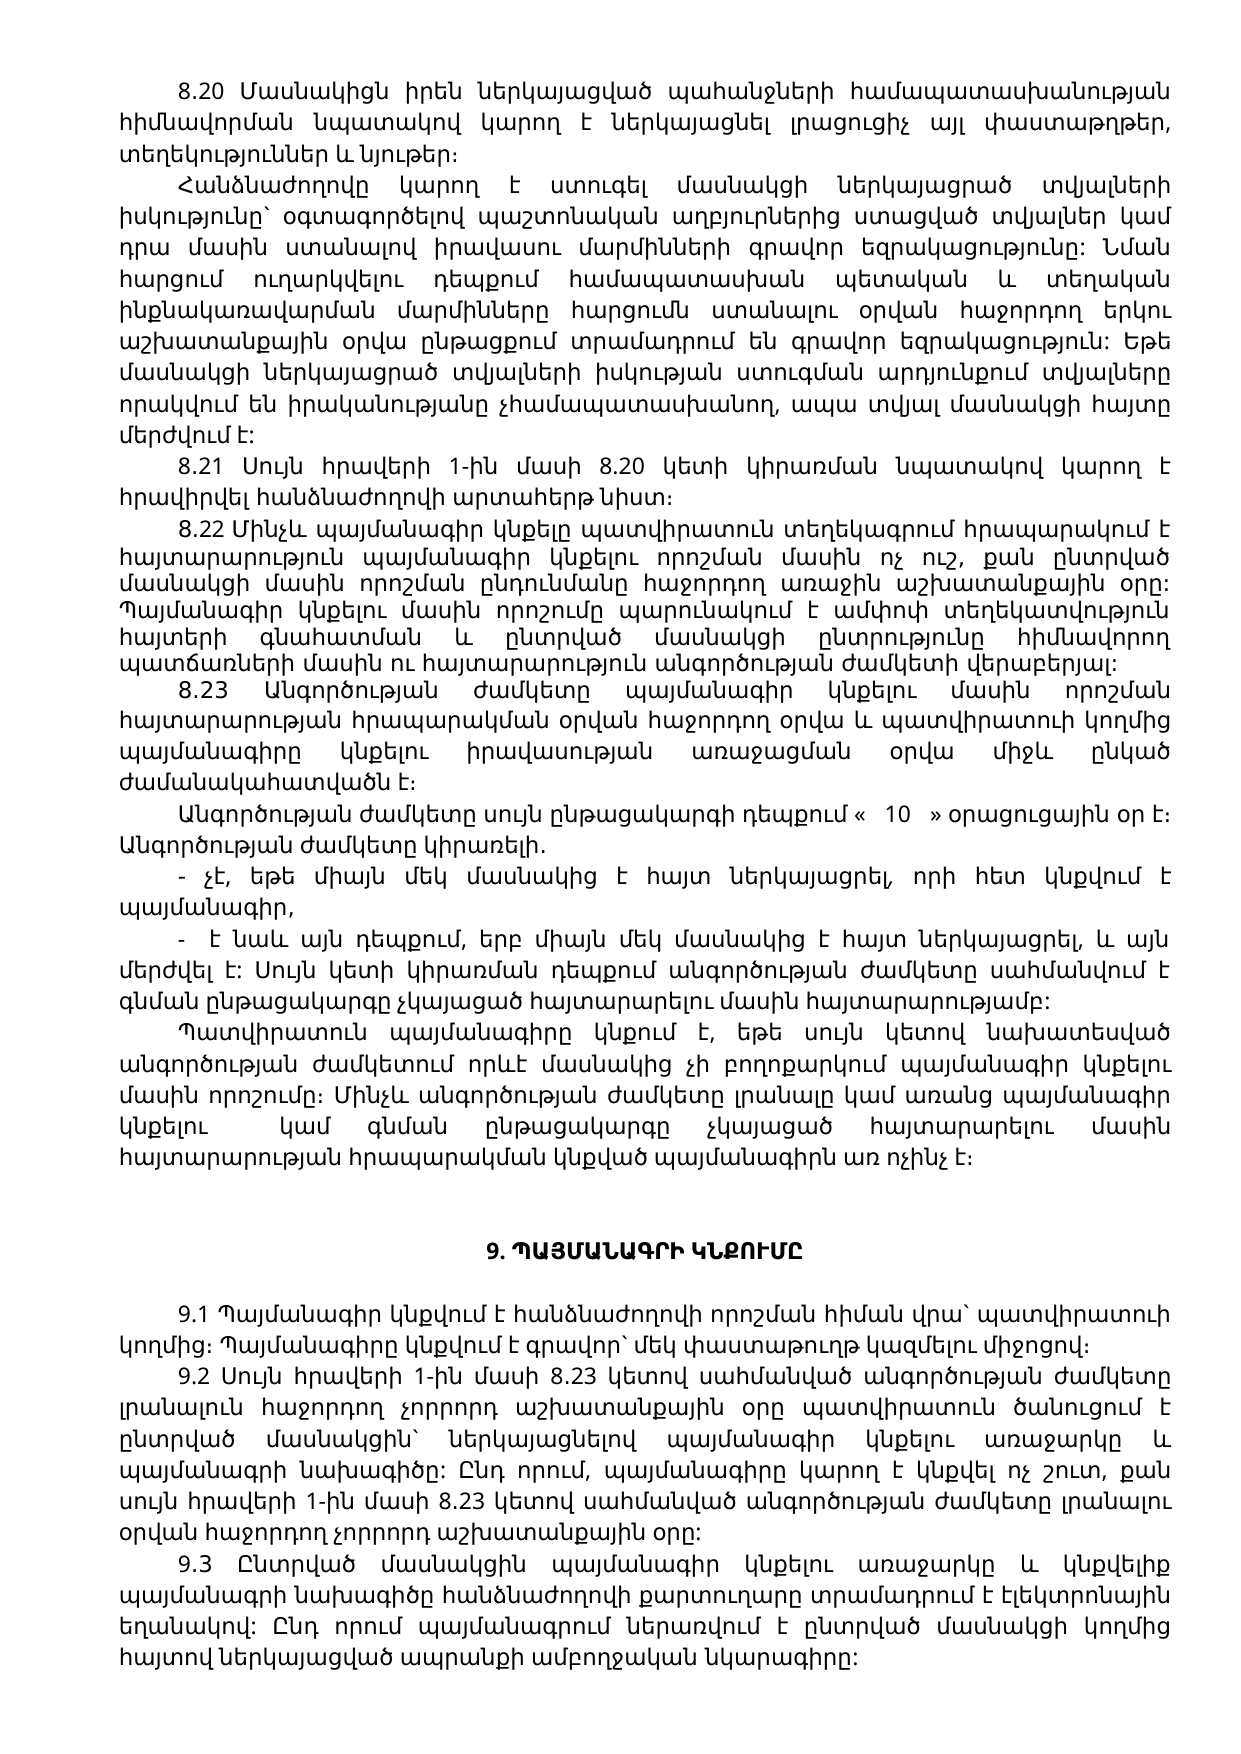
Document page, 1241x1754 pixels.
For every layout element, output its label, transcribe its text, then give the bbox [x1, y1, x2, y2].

text - է նաև այն դեպքում, երբ միայն մեկ մասնակից է հայտ ներկայացրել, և այն մերժվել է: Սույն կետի կիրառման դեպքում անգործության ժամկետը սահմանվում է գնման ընթացակարգը չկայացած հայտարարելու մասին հայտարարությամբ: [118, 922, 1171, 1016]
text 8.20 Մասնակիցն իրեն ներկայացված պահանջների համապատասխանության հիմնավորման նպատակով կարող է ներկայացնել լրացուցիչ այլ փաստաթղթեր, տեղեկություններ և նյութեր։ [118, 75, 1171, 169]
text Անգործության ժամկետը սույն ընթացակարգի դեպքում « 10 » օրացուցային օր է։ Անգործության ժամկետը կիրառելի. [118, 797, 1171, 860]
text 9.1 Պայմանագիր կնքվում է հանձնաժողովի որոշման հիման վրա` պատվիրատուի կողմից։ Պայմանագիրը կնքվում է գրավոր` մեկ փաստաթուղթ կազմելու միջոցով։ [118, 1297, 1171, 1360]
text 9. ՊԱՅՄԱՆԱԳՐԻ ԿՆՔՈՒՄԸ [118, 1235, 1171, 1266]
text - չէ, եթե միայն մեկ մասնակից է հայտ ներկայացրել, որի հետ կնքվում է պայմանագիր, [118, 860, 1171, 922]
text 9.3 Ընտրված մասնակցին պայմանագիր կնքելու առաջարկը և կնքվելիք պայմանագրի նախագիծը հանձնաժողովի քարտուղարը տրամադրում է էլեկտրոնային եղանակով: Ընդ որում պայմանագրում ներառվում է ընտրված մասնակցի կողմից հայտով ներկայացված ապրանքի ամբողջական նկարագիրը: [118, 1547, 1171, 1672]
text 9.2 Սույն հրավերի 1-ին մասի 8.23 կետով սահմանված անգործության ժամկետը լրանալուն հաջորդող չորրորդ աշխատանքային օրը պատվիրատուն ծանուցում է ընտրված մասնակցին` ներկայացնելով պայմանագիր կնքելու առաջարկը և պայմանագրի նախագիծը: Ընդ որում, պայմանագիրը կարող է կնքվել ոչ շուտ, քան սույն հրավերի 1-ին մասի 8.23 կետով սահմանված անգործության ժամկետը լրանալու օրվան հաջորդող չորրորդ աշխատանքային օրը: [118, 1360, 1171, 1547]
text 8.22 Մինչև պայմանագիր կնքելը պատվիրատուն տեղեկագրում հրապարակում է հայտարարություն պայմանագիր կնքելու որոշման մասին ոչ ուշ, քան ընտրված մասնակցի մասին որոշման ընդունմանը հաջորդող առաջին աշխատանքային օրը: Պայմանագիր կնքելու մասին որոշումը պարունակում է ամփոփ տեղեկատվություն հայտերի գնահատման և ընտրված մասնակցի ընտրությունը հիմնավորող պատճառների մասին ու հայտարարություն անգործության ժամկետի վերաբերյալ: [118, 512, 1171, 677]
text Հանձնաժողովը կարող է ստուգել մասնակցի ներկայացրած տվյալների իսկությունը` օգտագործելով պաշտոնական աղբյուրներից ստացված տվյալներ կամ դրա մասին ստանալով իրավասու մարմինների գրավոր եզրակացությունը: Նման հարցում ուղարկվելու դեպքում համապատասխան պետական և տեղական ինքնակառավարման մարմինները հարցումն ստանալու օրվան հաջորդող երկու աշխատանքային օրվա ընթացքում տրամադրում են գրավոր եզրակացություն: Եթե մասնակցի ներկայացրած տվյալների իսկության ստուգման արդյունքում տվյալները որակվում են իրականությանը չհամապատասխանող, ապա տվյալ մասնակցի հայտը մերժվում է: [118, 169, 1171, 450]
text 8.21 Սույն հրավերի 1-ին մասի 8.20 կետի կիրառման նպատակով կարող է հրավիրվել հանձնաժողովի արտահերթ նիստ։ [118, 450, 1171, 512]
text Պատվիրատուն պայմանագիրը կնքում է, եթե սույն կետով նախատեսված անգործության ժամկետում որևէ մասնակից չի բողոքարկում պայմանագիր կնքելու մասին որոշումը։ Մինչև անգործության ժամկետը լրանալը կամ առանց պայմանագիր կնքելու կամ գնման ընթացակարգը չկայացած հայտարարելու մասին հայտարարության հրապարակման կնքված պայմանագիրն առ ոչինչ է։ [118, 1016, 1171, 1172]
text 8.23 Անգործության ժամկետը պայմանագիր կնքելու մասին որոշման հայտարարության հրապարակման օրվան հաջորդող օրվա և պատվիրատուի կողմից պայմանագիրը կնքելու իրավասության առաջացման օրվա միջև ընկած ժամանակահատվածն է։ [118, 677, 1171, 797]
